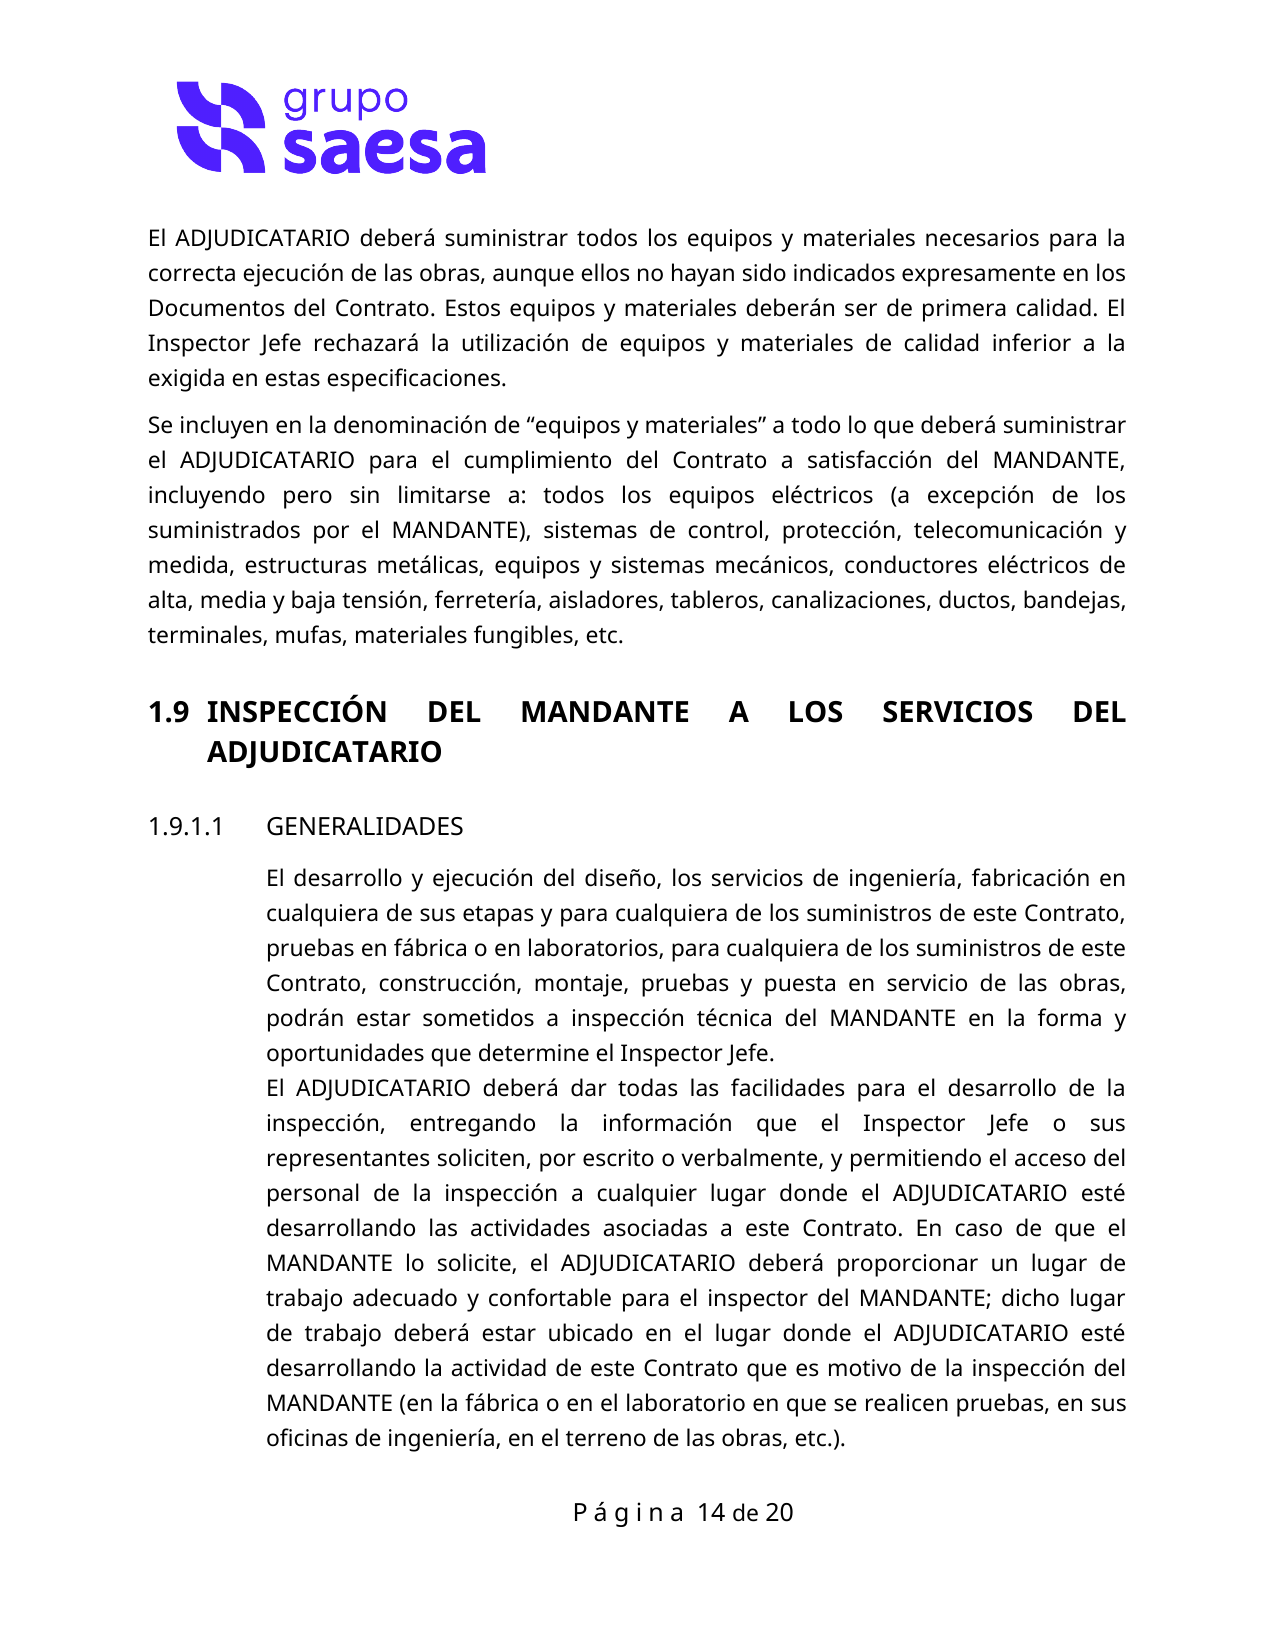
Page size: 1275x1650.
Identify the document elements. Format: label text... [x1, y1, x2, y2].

subtitle INSPECCIÓN DEL MANDANTE A LOS SERVICIOS DEL ADJUDICATARIO [148, 691, 1127, 771]
list El desarrollo y ejecución del diseño, los servicios de ingeniería, fabricación en cualquiera de sus etapas y para cualquiera de los suministros de este Contrato, pruebas en fábrica o en laboratorios, para cualquiera de los suministros de este Contrato, construcción, montaje, pruebas y puesta en servicio de las obras, podrán estar sometidos a inspección técnica del MANDANTE en la forma y oportunidades que determine el Inspector Jefe. [266, 862, 1127, 1068]
text Se incluyen en la denominación de “equipos y materiales” a todo lo que deberá suministrar el ADJUDICATARIO para el cumplimiento del Contrato a satisfacción del MANDANTE, incluyendo pero sin limitarse a: todos los equipos eléctricos (a excepción de los suministrados por el MANDANTE), sistemas de control, protección, telecomunicación y medida, estructuras metálicas, equipos y sistemas mecánicos, conductores eléctricos de alta, media y baja tensión, ferretería, aisladores, tableros, canalizaciones, ductos, bandejas, terminales, mufas, materiales fungibles, etc. [148, 409, 1127, 650]
text El ADJUDICATARIO deberá suministrar todos los equipos y materiales necesarios para la correcta ejecución de las obras, aunque ellos no hayan sido indicados expresamente en los Documentos del Contrato. Estos equipos y materiales deberán ser de primera calidad. El Inspector Jefe rechazará la utilización de equipos y materiales de calidad inferior a la exigida en estas especificaciones. [148, 221, 1127, 393]
subtitle GENERALIDADES [148, 808, 1127, 842]
list El ADJUDICATARIO deberá dar todas las facilidades para el desarrollo de la inspección, entregando la información que el Inspector Jefe o sus representantes soliciten, por escrito o verbalmente, y permitiendo el acceso del personal de la inspección a cualquier lugar donde el ADJUDICATARIO esté desarrollando las actividades asociadas a este Contrato. En caso de que el MANDANTE lo solicite, el ADJUDICATARIO deberá proporcionar un lugar de trabajo adecuado y confortable para el inspector del MANDANTE; dicho lugar de trabajo deberá estar ubicado en el lugar donde el ADJUDICATARIO esté desarrollando la actividad de este Contrato que es motivo de la inspección del MANDANTE (en la fábrica o en el laboratorio en que se realicen pruebas, en sus oficinas de ingeniería, en el terreno de las obras, etc.). [266, 1072, 1127, 1453]
